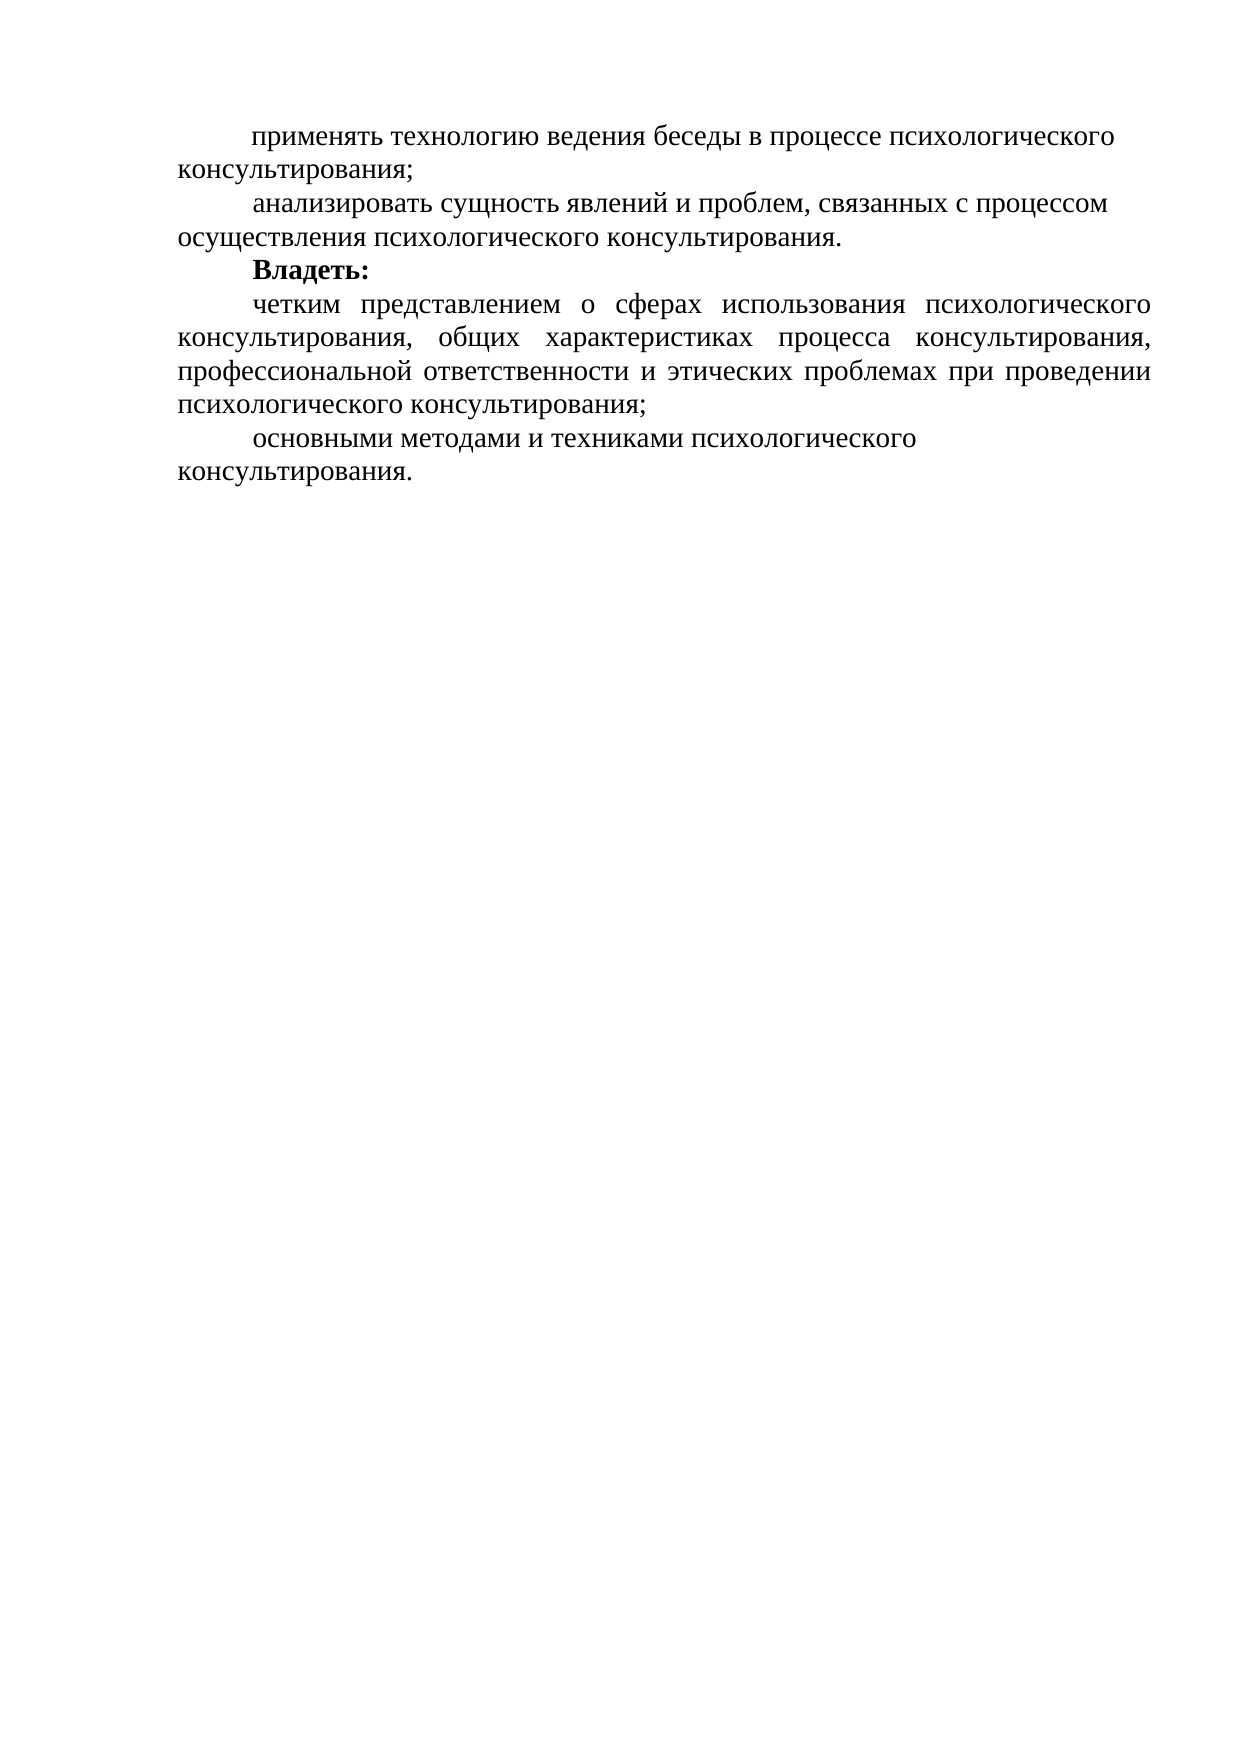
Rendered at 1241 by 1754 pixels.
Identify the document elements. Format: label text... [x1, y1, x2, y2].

text анализировать сущность явлений и проблем, связанных с процессом осуществления психологического консультирования. [177, 185, 1152, 252]
text применять технологию ведения беседы в процессе психологического консультирования; [177, 118, 1152, 185]
text основными методами и техниками психологического консультирования. [177, 420, 1152, 487]
text Владеть: [177, 252, 1152, 286]
text четким представлением о сферах использования психологического консультирования, общих характеристиках процесса консультирования, профессиональной ответственности и этических проблемах при проведении психологического консультирования; [177, 286, 1152, 420]
